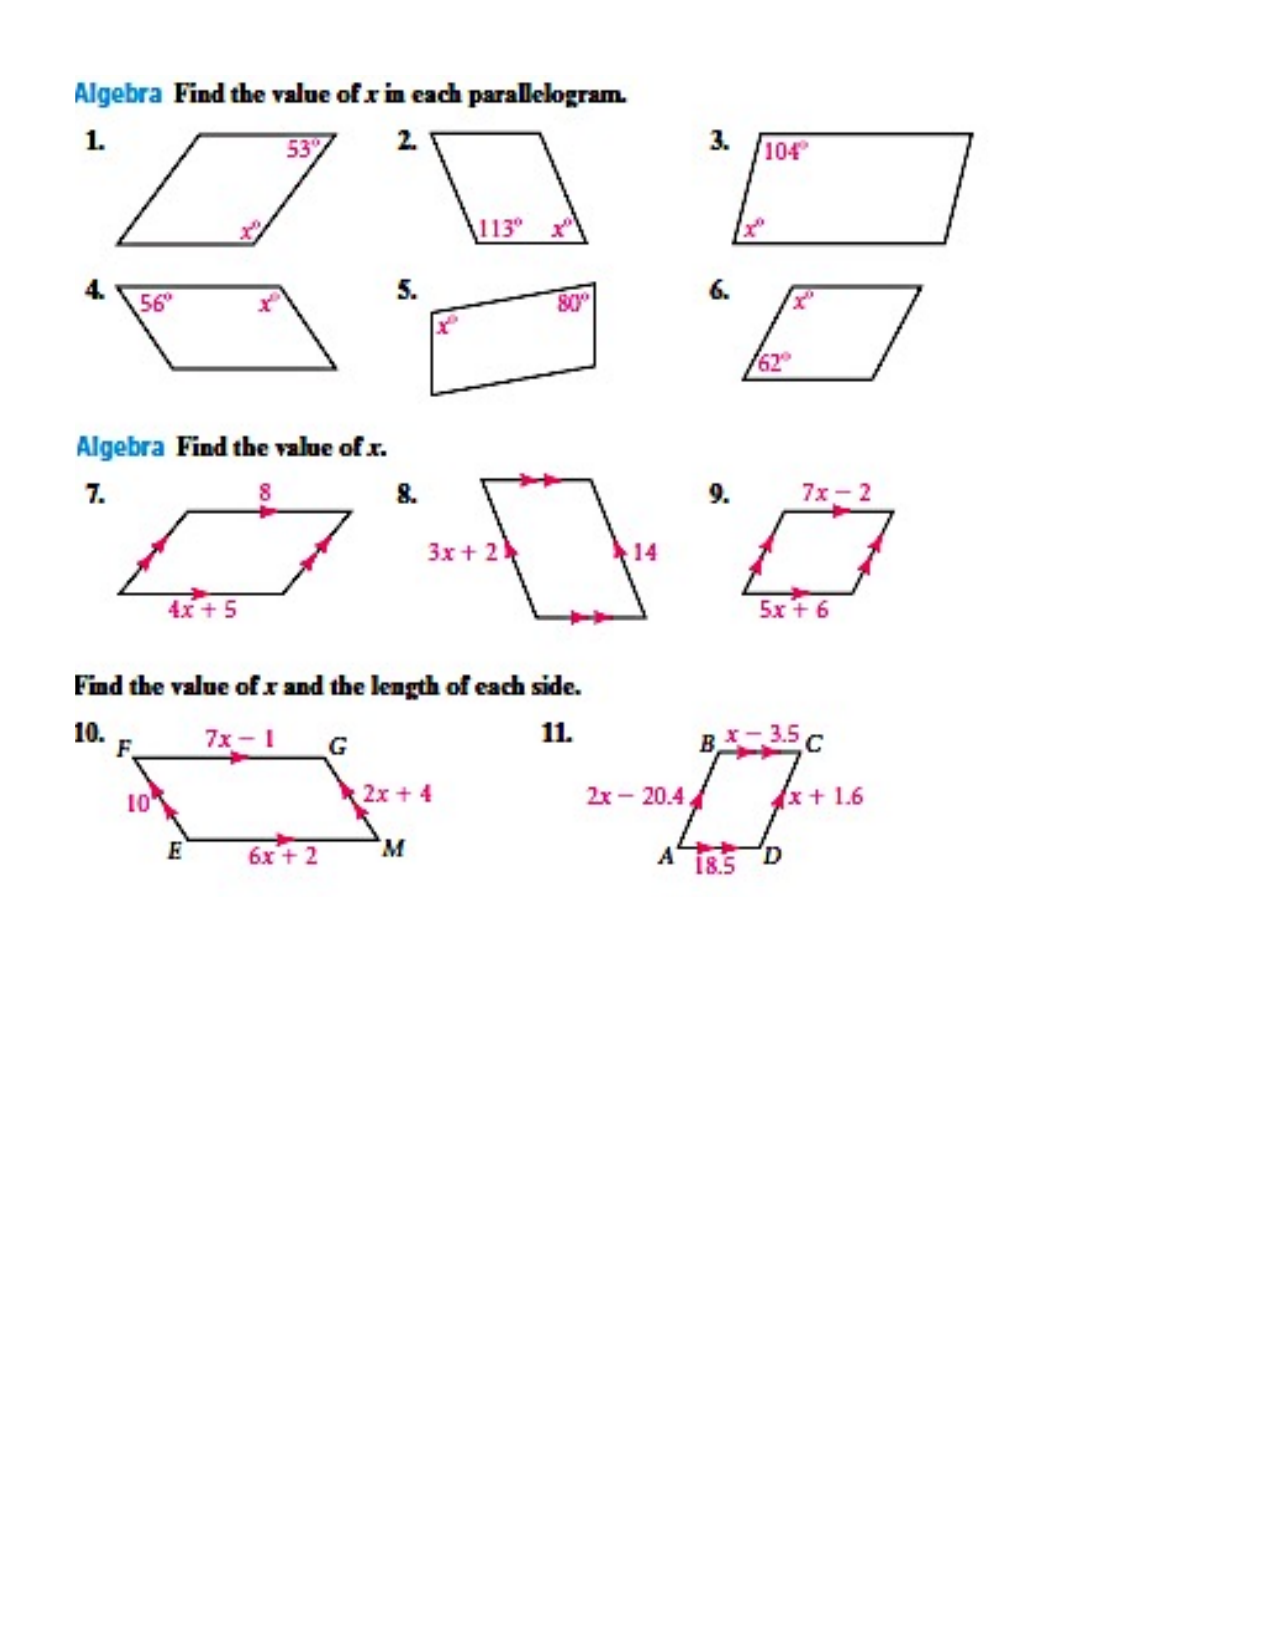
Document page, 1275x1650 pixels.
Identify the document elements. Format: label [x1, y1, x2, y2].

picture [75, 75, 1004, 897]
